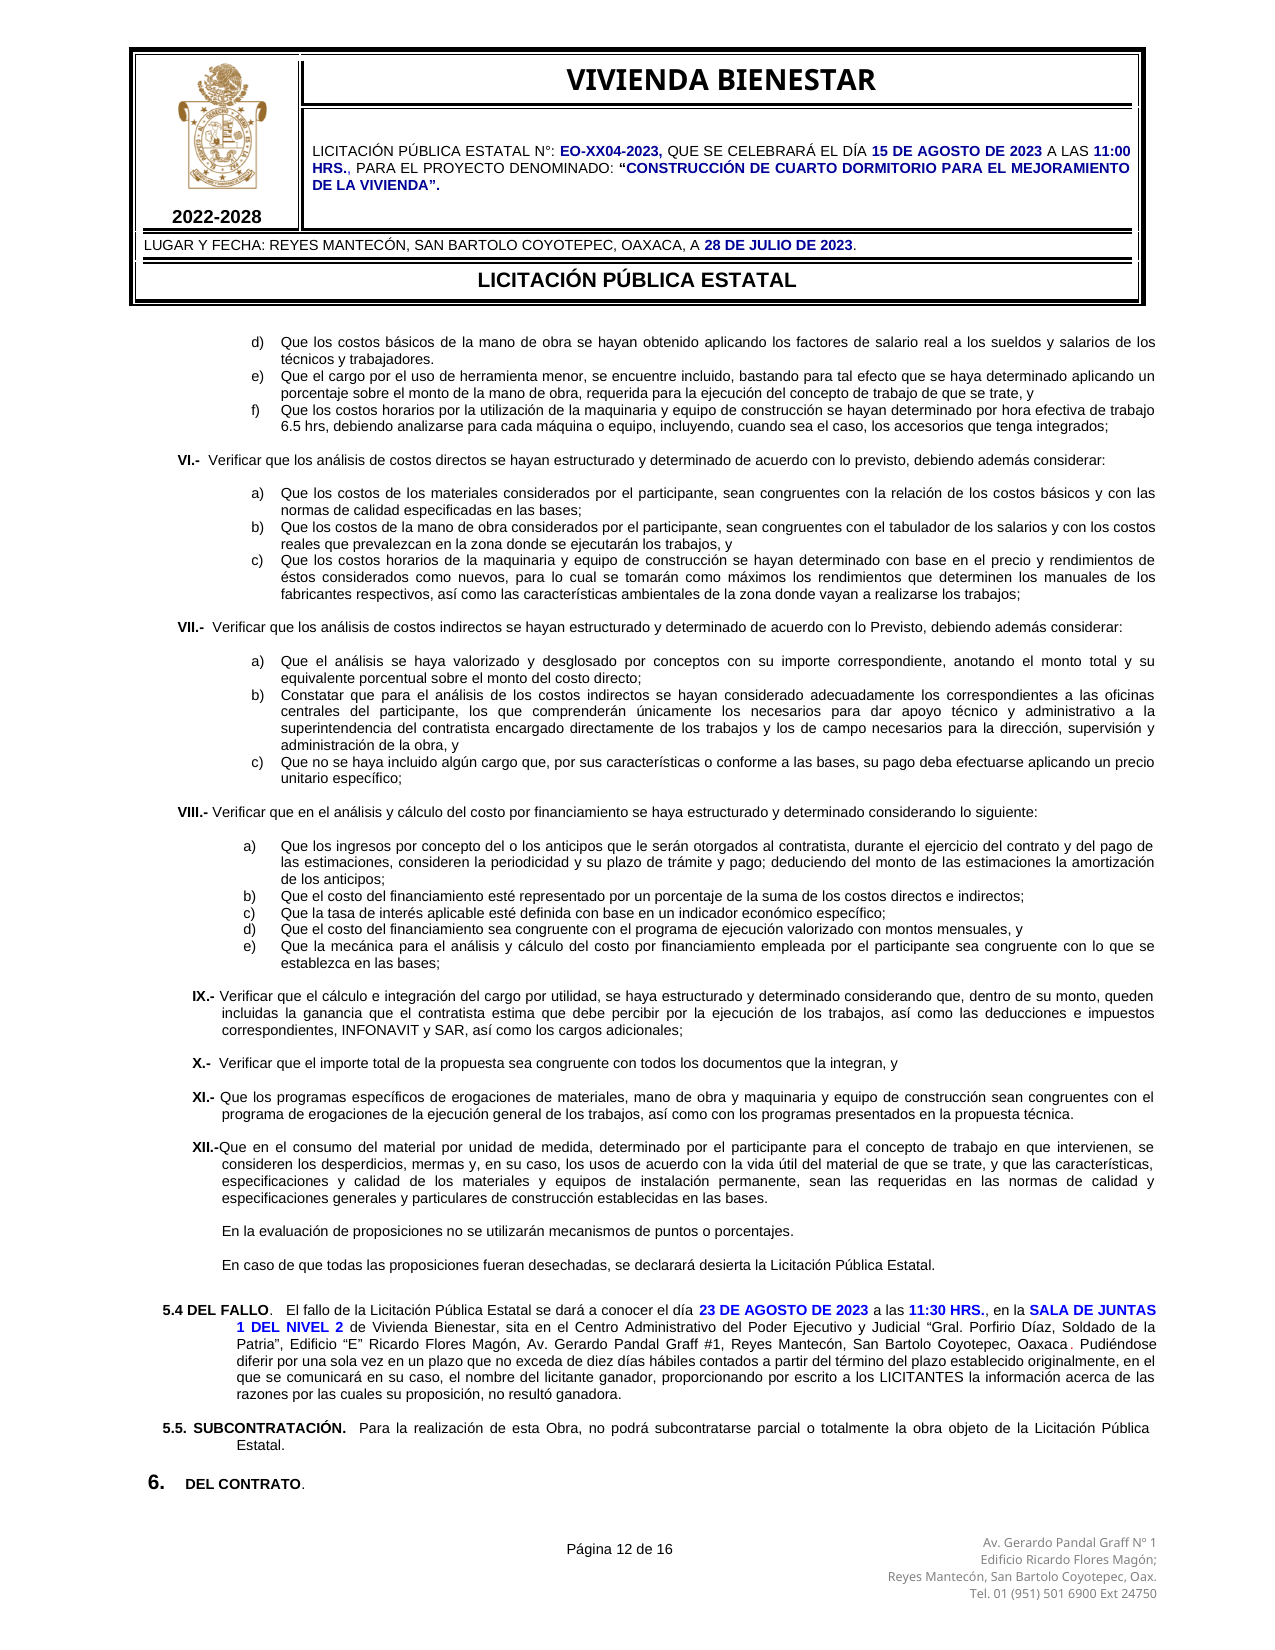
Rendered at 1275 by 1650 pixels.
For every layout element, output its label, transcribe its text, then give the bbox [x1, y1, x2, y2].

picture [172, 59, 269, 188]
list Que la tasa de interés aplicable esté definida con base en un indicador económico específico; [243, 904, 1157, 921]
text XI.- Que los programas específicos de erogaciones de materiales, mano de obra y maquinaria y equipo de construcción sean congruentes con el programa de erogaciones de la ejecución general de los trabajos, así como con los programas presentados en la propuesta técnica. [192, 1089, 1157, 1122]
list Que el costo del financiamiento sea congruente con el programa de ejecución valorizado con montos mensuales, y [243, 921, 1157, 938]
list Que no se haya incluido algún cargo que, por sus características o conforme a las bases, su pago deba efectuarse aplicando un precio unitario específico; [251, 753, 1157, 787]
list Que los ingresos por concepto del o los anticipos que le serán otorgados al contratista, durante el ejercicio del contrato y del pago de las estimaciones, consideren la periodicidad y su plazo de trámite y pago; deduciendo del monto de las estimaciones la amortización de los anticipos; [243, 837, 1157, 887]
text IX.- Verificar que el cálculo e integración del cargo por utilidad, se haya estructurado y determinado considerando que, dentro de su monto, queden incluidas la ganancia que el contratista estima que debe percibir por la ejecución de los trabajos, así como las deducciones e impuestos correspondientes, INFONAVIT y SAR, así como los cargos adicionales; [192, 988, 1157, 1038]
list Que el costo del financiamiento esté representado por un porcentaje de la suma de los costos directos e indirectos; [243, 887, 1157, 904]
list Que el cargo por el uso de herramienta menor, se encuentre incluido, bastando para tal efecto que se haya determinado aplicando un porcentaje sobre el monto de la mano de obra, requerida para la ejecución del concepto de trabajo de que se trate, y [251, 368, 1157, 401]
list Que el análisis se haya valorizado y desglosado por conceptos con su importe correspondiente, anotando el monto total y su equivalente porcentual sobre el monto del costo directo; [251, 653, 1157, 686]
text En la evaluación de proposiciones no se utilizarán mecanismos de puntos o porcentajes. [222, 1223, 1157, 1240]
text VI.- Verificar que los análisis de costos directos se hayan estructurado y determinado de acuerdo con lo previsto, debiendo además considerar: [177, 451, 1157, 468]
text VII.- Verificar que los análisis de costos indirectos se hayan estructurado y determinado de acuerdo con lo Previsto, debiendo además considerar: [177, 619, 1157, 636]
list Constatar que para el análisis de los costos indirectos se hayan considerado adecuadamente los correspondientes a las oficinas centrales del participante, los que comprenderán únicamente los necesarios para dar apoyo técnico y administrativo a la superintendencia del contratista encargado directamente de los trabajos y los de campo necesarios para la dirección, supervisión y administración de la obra, y [251, 686, 1157, 753]
text XII.-Que en el consumo del material por unidad de medida, determinado por el participante para el concepto de trabajo en que intervienen, se consideren los desperdicios, mermas y, en su caso, los usos de acuerdo con la vida útil del material de que se trate, y que las características, especificaciones y calidad de los materiales y equipos de instalación permanente, sean las requeridas en las normas de calidad y especificaciones generales y particulares de construcción establecidas en las bases. [192, 1139, 1157, 1206]
text X.- Verificar que el importe total de la propuesta sea congruente con todos los documentos que la integran, y [192, 1055, 1157, 1072]
list Que los costos de la mano de obra considerados por el participante, sean congruentes con el tabulador de los salarios y con los costos reales que prevalezcan en la zona donde se ejecutarán los trabajos, y [251, 518, 1157, 552]
list Que los costos de los materiales considerados por el participante, sean congruentes con la relación de los costos básicos y con las normas de calidad especificadas en las bases; [251, 485, 1157, 518]
list Que los costos básicos de la mano de obra se hayan obtenido aplicando los factores de salario real a los sueldos y salarios de los técnicos y trabajadores. [251, 334, 1157, 368]
list DEL CONTRATO. [148, 1470, 1157, 1494]
text En caso de que todas las proposiciones fueran desechadas, se declarará desierta la Licitación Pública Estatal. [222, 1256, 1157, 1273]
text VIII.- Verificar que en el análisis y cálculo del costo por financiamiento se haya estructurado y determinado considerando lo siguiente: [177, 804, 1157, 820]
list Que la mecánica para el análisis y cálculo del costo por financiamiento empleada por el participante sea congruente con lo que se establezca en las bases; [243, 938, 1157, 971]
text 5.4 DEL FALLO. El fallo de la Licitación Pública Estatal se dará a conocer el día 23 DE AGOSTO DE 2023 a las 11:30 HRS., en la SALA DE JUNTAS 1 DEL NIVEL 2 de Vivienda Bienestar, sita en el Centro Administrativo del Poder Ejecutivo y Judicial “Gral. Porfirio Díaz, Soldado de la Patria”, Edificio “E” Ricardo Flores Magón, Av. Gerardo Pandal Graff #1, Reyes Mantecón, San Bartolo Coyotepec, Oaxaca. Pudiéndose diferir por una sola vez en un plazo que no exceda de diez días hábiles contados a partir del término del plazo establecido originalmente, en el que se comunicará en su caso, el nombre del licitante ganador, proporcionando por escrito a los LICITANTES la información acerca de las razones por las cuales su proposición, no resultó ganadora. [162, 1302, 1157, 1403]
list Que los costos horarios de la maquinaria y equipo de construcción se hayan determinado con base en el precio y rendimientos de éstos considerados como nuevos, para lo cual se tomarán como máximos los rendimientos que determinen los manuales de los fabricantes respectivos, así como las características ambientales de la zona donde vayan a realizarse los trabajos; [251, 552, 1157, 602]
list Que los costos horarios por la utilización de la maquinaria y equipo de construcción se hayan determinado por hora efectiva de trabajo 6.5 hrs, debiendo analizarse para cada máquina o equipo, incluyendo, cuando sea el caso, los accesorios que tenga integrados; [251, 401, 1157, 435]
text 5.5. SUBCONTRATACIÓN. Para la realización de esta Obra, no podrá subcontratarse parcial o totalmente la obra objeto de la Licitación Pública Estatal. [162, 1419, 1152, 1453]
